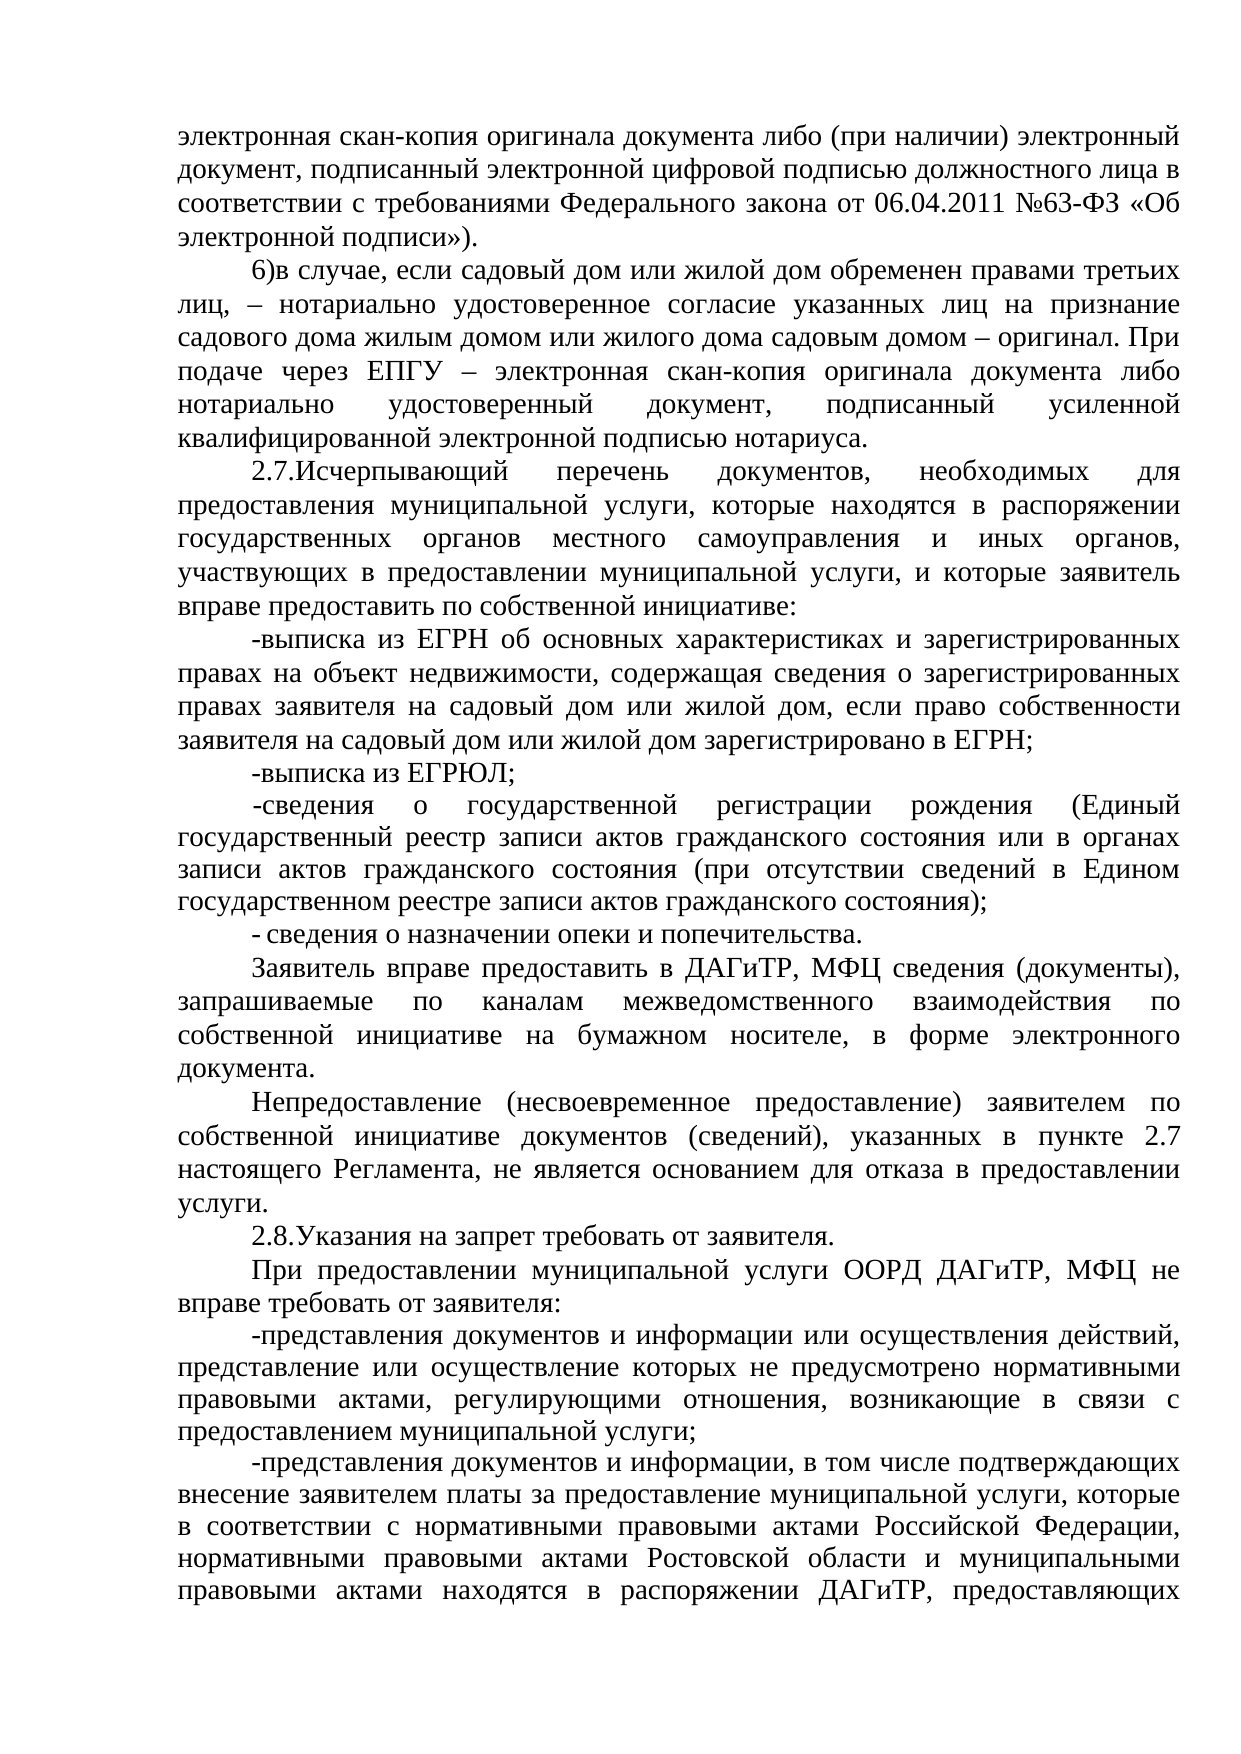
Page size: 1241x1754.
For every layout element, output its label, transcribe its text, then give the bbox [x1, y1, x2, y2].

text -сведения о государственной регистрации рождения (Единый государственный реестр записи актов гражданского состояния или в органах записи актов гражданского состояния (при отсутствии сведений в Едином государственном реестре записи актов гражданского состояния); [177, 789, 1181, 916]
text При предоставлении муниципальной услуги ООРД ДАГиТР, МФЦ не вправе требовать от заявителя: [177, 1252, 1181, 1319]
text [177, 118, 1181, 252]
text 6)в случае, если садовый дом или жилой дом обременен правами третьих лиц, – нотариально удостоверенное согласие указанных лиц на признание садового дома жилым домом или жилого дома садовым домом – оригинал. При подаче через ЕПГУ – электронная скан-копия оригинала документа либо нотариально удостоверенный документ, подписанный усиленной квалифицированной электронной подписью нотариуса. [177, 252, 1181, 453]
text -выписка из ЕГРН об основных характеристиках и зарегистрированных правах на объект недвижимости, содержащая сведения о зарегистрированных правах заявителя на садовый дом или жилой дом, если право собственности заявителя на садовый дом или жилой дом зарегистрировано в ЕГРН; [177, 621, 1181, 755]
text -представления документов и информации или осуществления действий, представление или осуществление которых не предусмотрено нормативными правовыми актами, регулирующими отношения, возникающие в связи с предоставлением муниципальной услуги; [177, 1319, 1181, 1446]
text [177, 1446, 1181, 1606]
text -выписка из ЕГРЮЛ; [177, 755, 1181, 789]
text 2.7.Исчерпывающий перечень документов, необходимых для предоставления муниципальной услуги, которые находятся в распоряжении государственных органов местного самоуправления и иных органов, участвующих в предоставлении муниципальной услуги, и которые заявитель вправе предоставить по собственной инициативе: [177, 453, 1181, 621]
text Заявитель вправе предоставить в ДАГиТР, МФЦ сведения (документы), запрашиваемые по каналам межведомственного взаимодействия по собственной инициативе на бумажном носителе, в форме электронного документа. [177, 950, 1181, 1084]
text 2.8.Указания на запрет требовать от заявителя. [177, 1218, 1181, 1252]
text - сведения о назначении опеки и попечительства. [177, 916, 1181, 950]
text Непредоставление (несвоевременное предоставление) заявителем по собственной инициативе документов (сведений), указанных в пункте 2.7 настоящего Регламента, не является основанием для отказа в предоставлении услуги. [177, 1084, 1181, 1218]
